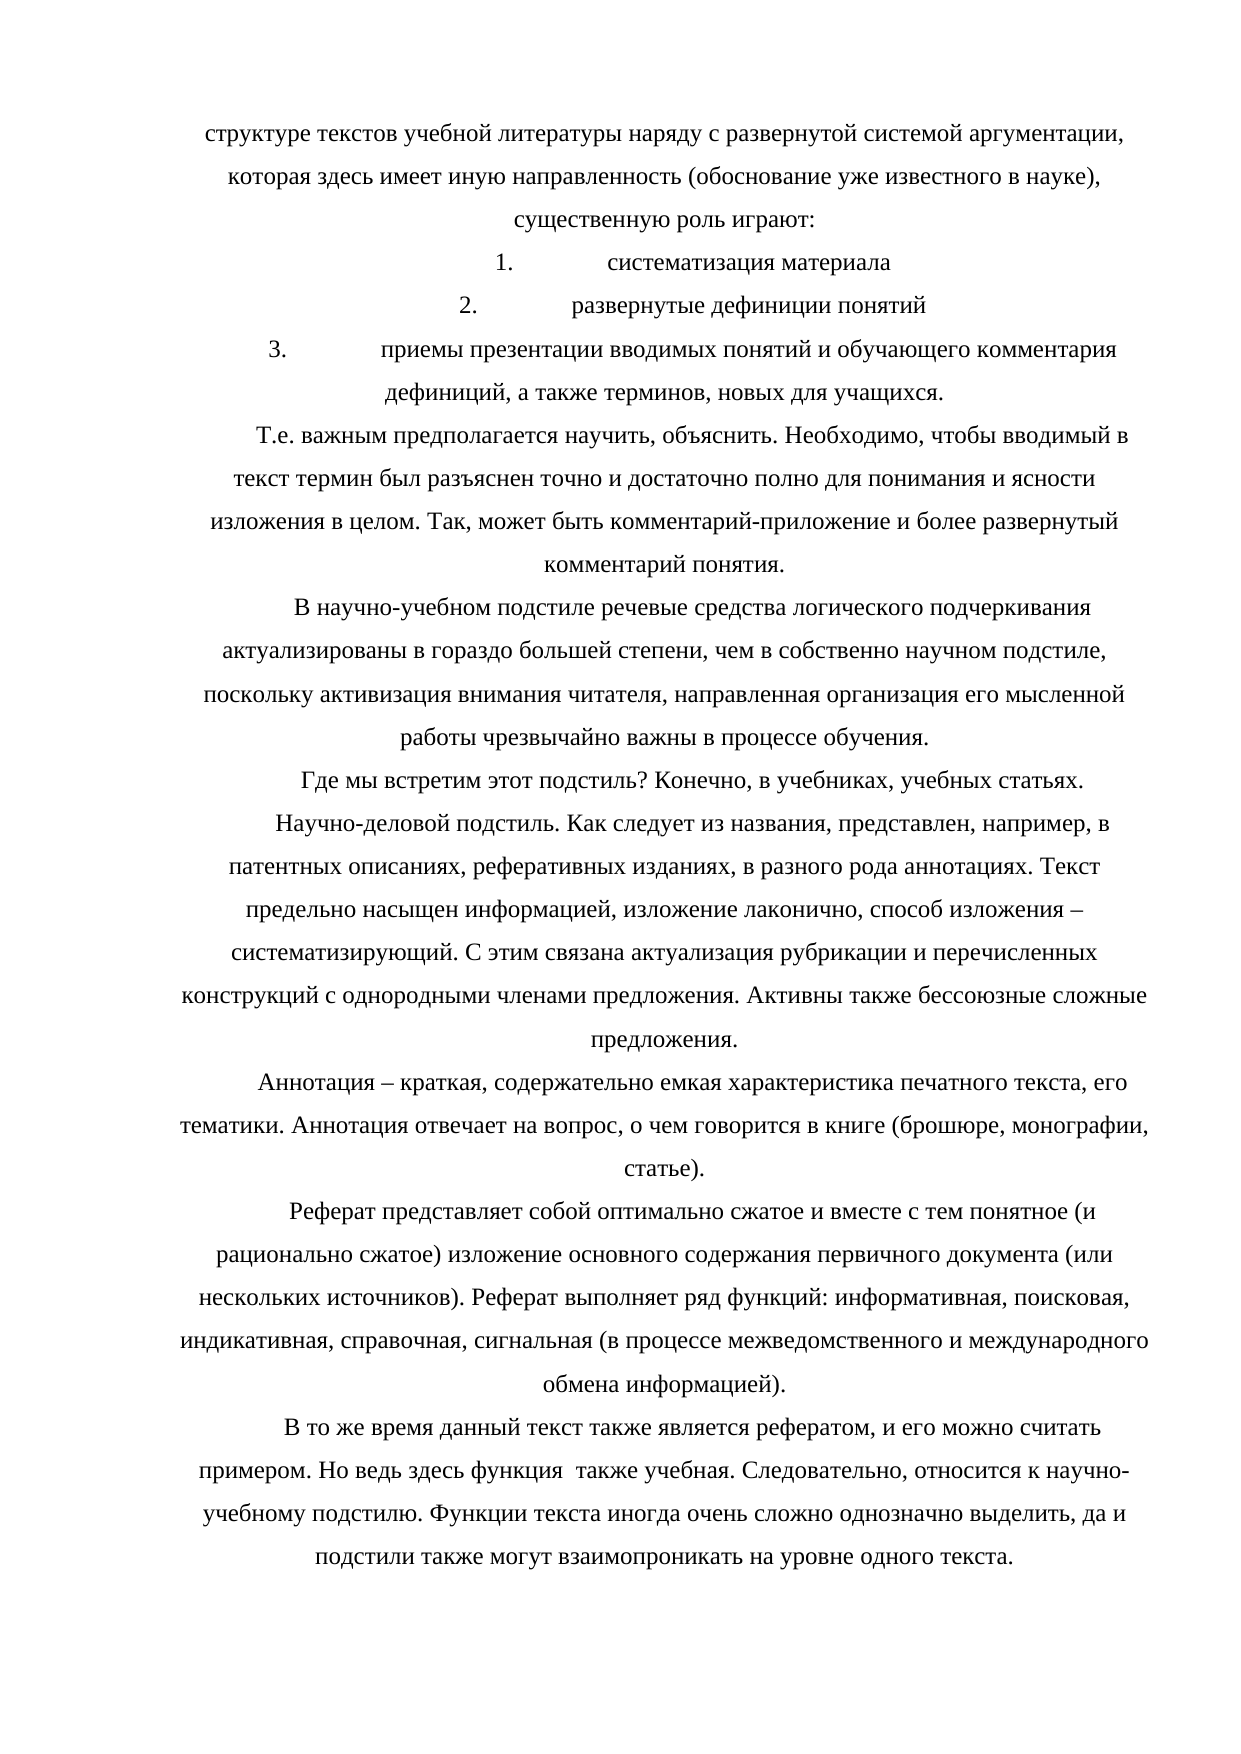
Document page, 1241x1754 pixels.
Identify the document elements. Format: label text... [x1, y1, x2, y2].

text Аннотация – краткая, содержательно емкая характеристика печатного текста, его тематики. Аннотация отвечает на вопрос, о чем говорится в книге (брошюре, монографии, статье). [177, 1067, 1152, 1182]
text В научно-учебном подстиле речевые средства логического подчеркивания актуализированы в гораздо большей степени, чем в собственно научном подстиле, поскольку активизация внимания читателя, направленная организация его мысленной работы чрезвычайно важны в процессе обучения. [177, 592, 1152, 751]
text Научно-деловой подстиль. Как следует из названия, представлен, например, в патентных описаниях, реферативных изданиях, в разного рода аннотациях. Текст предельно насыщен информацией, изложение лаконично, способ изложения – систематизирующий. С этим связана актуализация рубрикации и перечисленных конструкций с однородными членами предложения. Активны также бессоюзные сложные предложения. [177, 808, 1152, 1052]
list систематизация материала [177, 247, 1152, 276]
list развернутые дефиниции понятий [177, 291, 1152, 319]
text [177, 118, 1152, 233]
list приемы презентации вводимых понятий и обучающего комментария дефиниций, а также терминов, новых для учащихся. [177, 334, 1152, 406]
text Реферат представляет собой оптимально сжатое и вместе с тем понятное (и рационально сжатое) изложение основного содержания первичного документа (или нескольких источников). Реферат выполняет ряд функций: информативная, поисковая, индикативная, справочная, сигнальная (в процессе межведомственного и международного обмена информацией). [177, 1196, 1152, 1397]
text Где мы встретим этот подстиль? Конечно, в учебниках, учебных статьях. [177, 765, 1152, 794]
text В то же время данный текст также является рефератом, и его можно считать примером. Но ведь здесь функция также учебная. Следовательно, относится к научно-учебному подстилю. Функции текста иногда очень сложно однозначно выделить, да и подстили также могут взаимопроникать на уровне одного текста. [177, 1412, 1152, 1570]
text Т.е. важным предполагается научить, объяснить. Необходимо, чтобы вводимый в текст термин был разъяснен точно и достаточно полно для понимания и ясности изложения в целом. Так, может быть комментарий-приложение и более развернутый комментарий понятия. [177, 420, 1152, 578]
